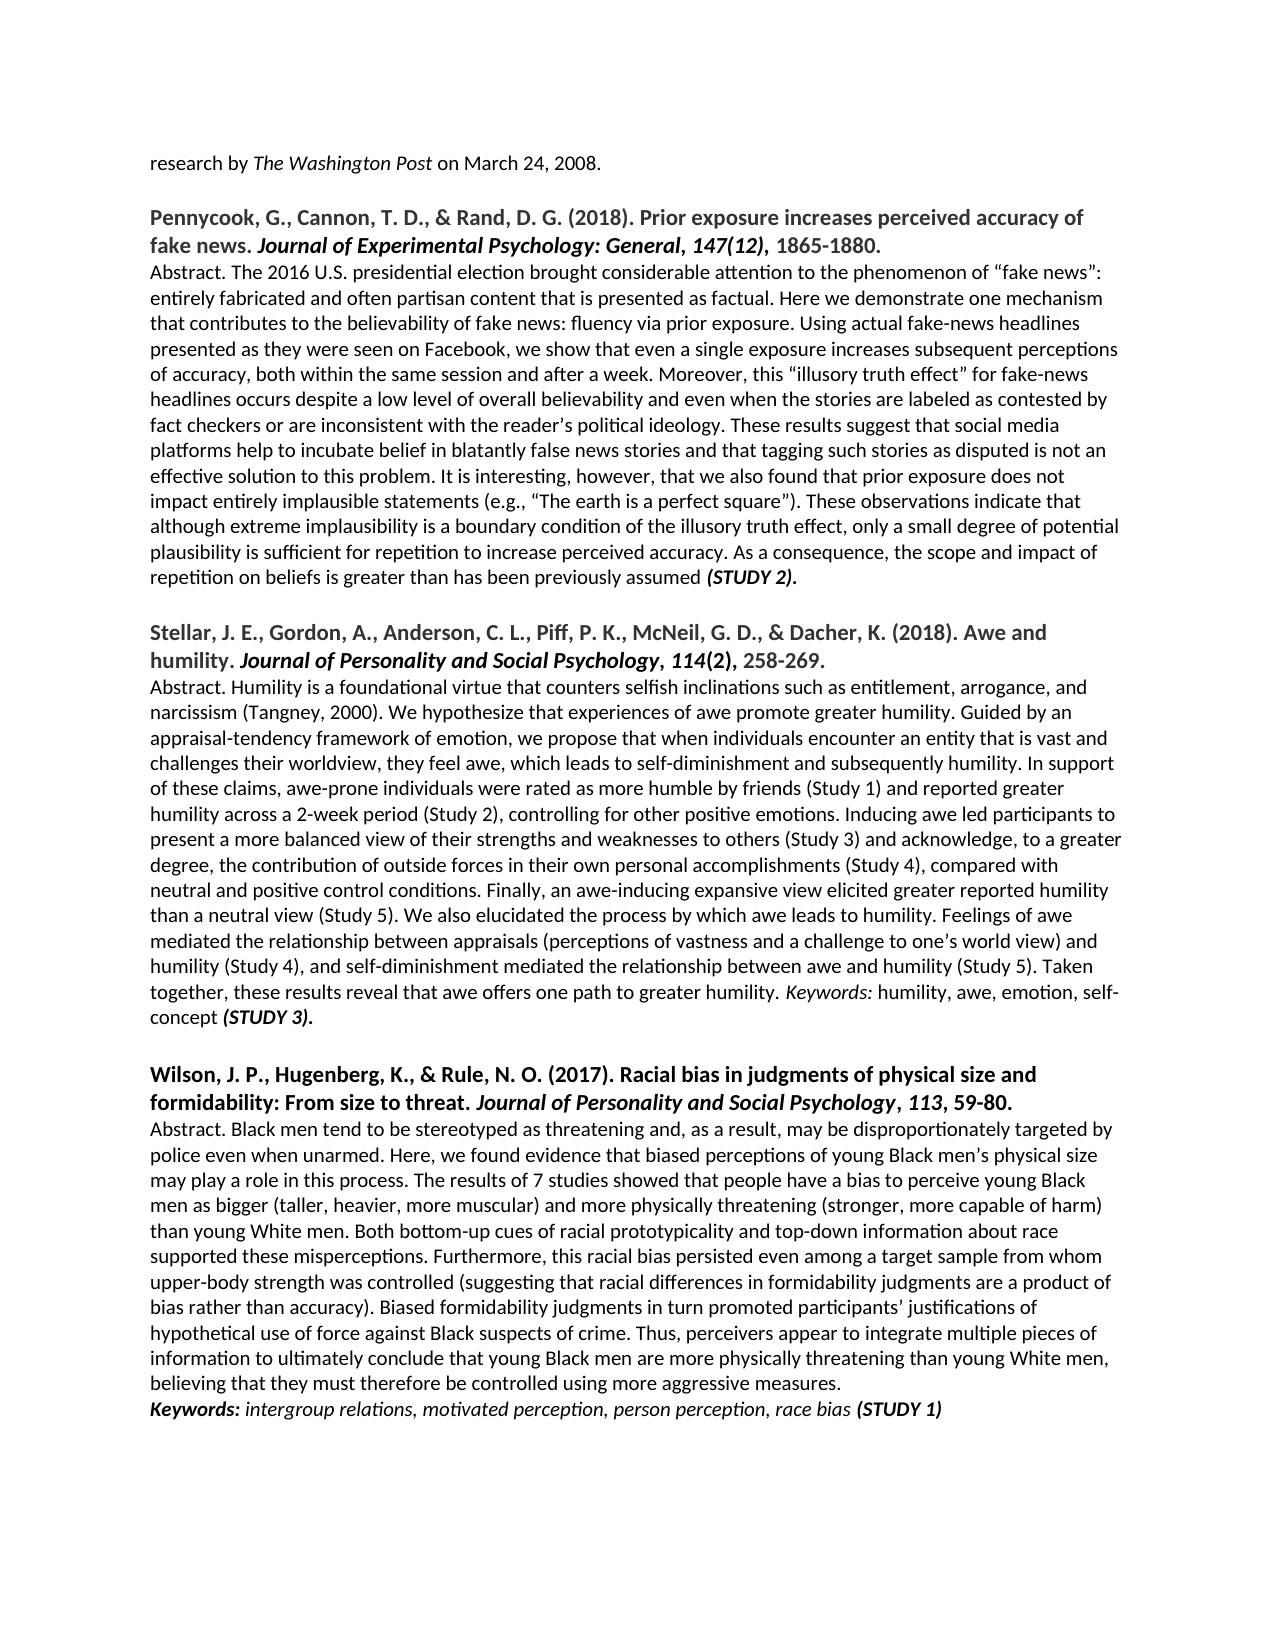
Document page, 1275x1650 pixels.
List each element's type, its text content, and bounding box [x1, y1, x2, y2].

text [150, 150, 1125, 175]
text Abstract. Humility is a foundational virtue that counters selfish inclinations such as entitlement, arrogance, and narcissism (Tangney, 2000). We hypothesize that experiences of awe promote greater humility. Guided by an appraisal-tendency framework of emotion, we propose that when individuals encounter an entity that is vast and challenges their worldview, they feel awe, which leads to self-diminishment and subsequently humility. In support of these claims, awe-prone individuals were rated as more humble by friends (Study 1) and reported greater humility across a 2-week period (Study 2), controlling for other positive emotions. Inducing awe led participants to present a more balanced view of their strengths and weaknesses to others (Study 3) and acknowledge, to a greater degree, the contribution of outside forces in their own personal accomplishments (Study 4), compared with neutral and positive control conditions. Finally, an awe-inducing expansive view elicited greater reported humility than a neutral view (Study 5). We also elucidated the process by which awe leads to humility. Feelings of awe mediated the relationship between appraisals (perceptions of vastness and a challenge to one’s world view) and humility (Study 4), and self-diminishment mediated the relationship between awe and humility (Study 5). Taken together, these results reveal that awe offers one path to greater humility. Keywords: humility, awe, emotion, self-concept (STUDY 3). [150, 674, 1125, 1030]
text Abstract. Black men tend to be stereotyped as threatening and, as a result, may be disproportionately targeted by police even when unarmed. Here, we found evidence that biased perceptions of young Black men’s physical size may play a role in this process. The results of 7 studies showed that people have a bias to perceive young Black men as bigger (taller, heavier, more muscular) and more physically threatening (stronger, more capable of harm) than young White men. Both bottom-up cues of racial prototypicality and top-down information about race supported these misperceptions. Furthermore, this racial bias persisted even among a target sample from whom upper-body strength was controlled (suggesting that racial differences in formidability judgments are a product of bias rather than accuracy). Biased formidability judgments in turn promoted participants’ justifications of hypothetical use of force against Black suspects of crime. Thus, perceivers appear to integrate multiple pieces of information to ultimately conclude that young Black men are more physically threatening than young White men, believing that they must therefore be controlled using more aggressive measures. [150, 1116, 1125, 1396]
text Stellar, J. E., Gordon, A., Anderson, C. L., Piff, P. K., McNeil, G. D., & Dacher, K. (2018). Awe and humility. Journal of Personality and Social Psychology, 114(2), 258-269. [150, 618, 1125, 674]
text Abstract. The 2016 U.S. presidential election brought considerable attention to the phenomenon of “fake news”: entirely fabricated and often partisan content that is presented as factual. Here we demonstrate one mechanism that contributes to the believability of fake news: fluency via prior exposure. Using actual fake-news headlines presented as they were seen on Facebook, we show that even a single exposure increases subsequent perceptions of accuracy, both within the same session and after a week. Moreover, this “illusory truth effect” for fake-news headlines occurs despite a low level of overall believability and even when the stories are labeled as contested by fact checkers or are inconsistent with the reader’s political ideology. These results suggest that social media platforms help to incubate belief in blatantly false news stories and that tagging such stories as disputed is not an effective solution to this problem. It is interesting, however, that we also found that prior exposure does not impact entirely implausible statements (e.g., “The earth is a perfect square”). These observations indicate that although extreme implausibility is a boundary condition of the illusory truth effect, only a small degree of potential plausibility is sufficient for repetition to increase perceived accuracy. As a consequence, the scope and impact of repetition on beliefs is greater than has been previously assumed (STUDY 2). [150, 259, 1125, 590]
text Pennycook, G., Cannon, T. D., & Rand, D. G. (2018). Prior exposure increases perceived accuracy of fake news. Journal of Experimental Psychology: General, 147(12), 1865-1880. [150, 203, 1125, 259]
text Keywords: intergroup relations, motivated perception, person perception, race bias (STUDY 1) [150, 1396, 1125, 1421]
